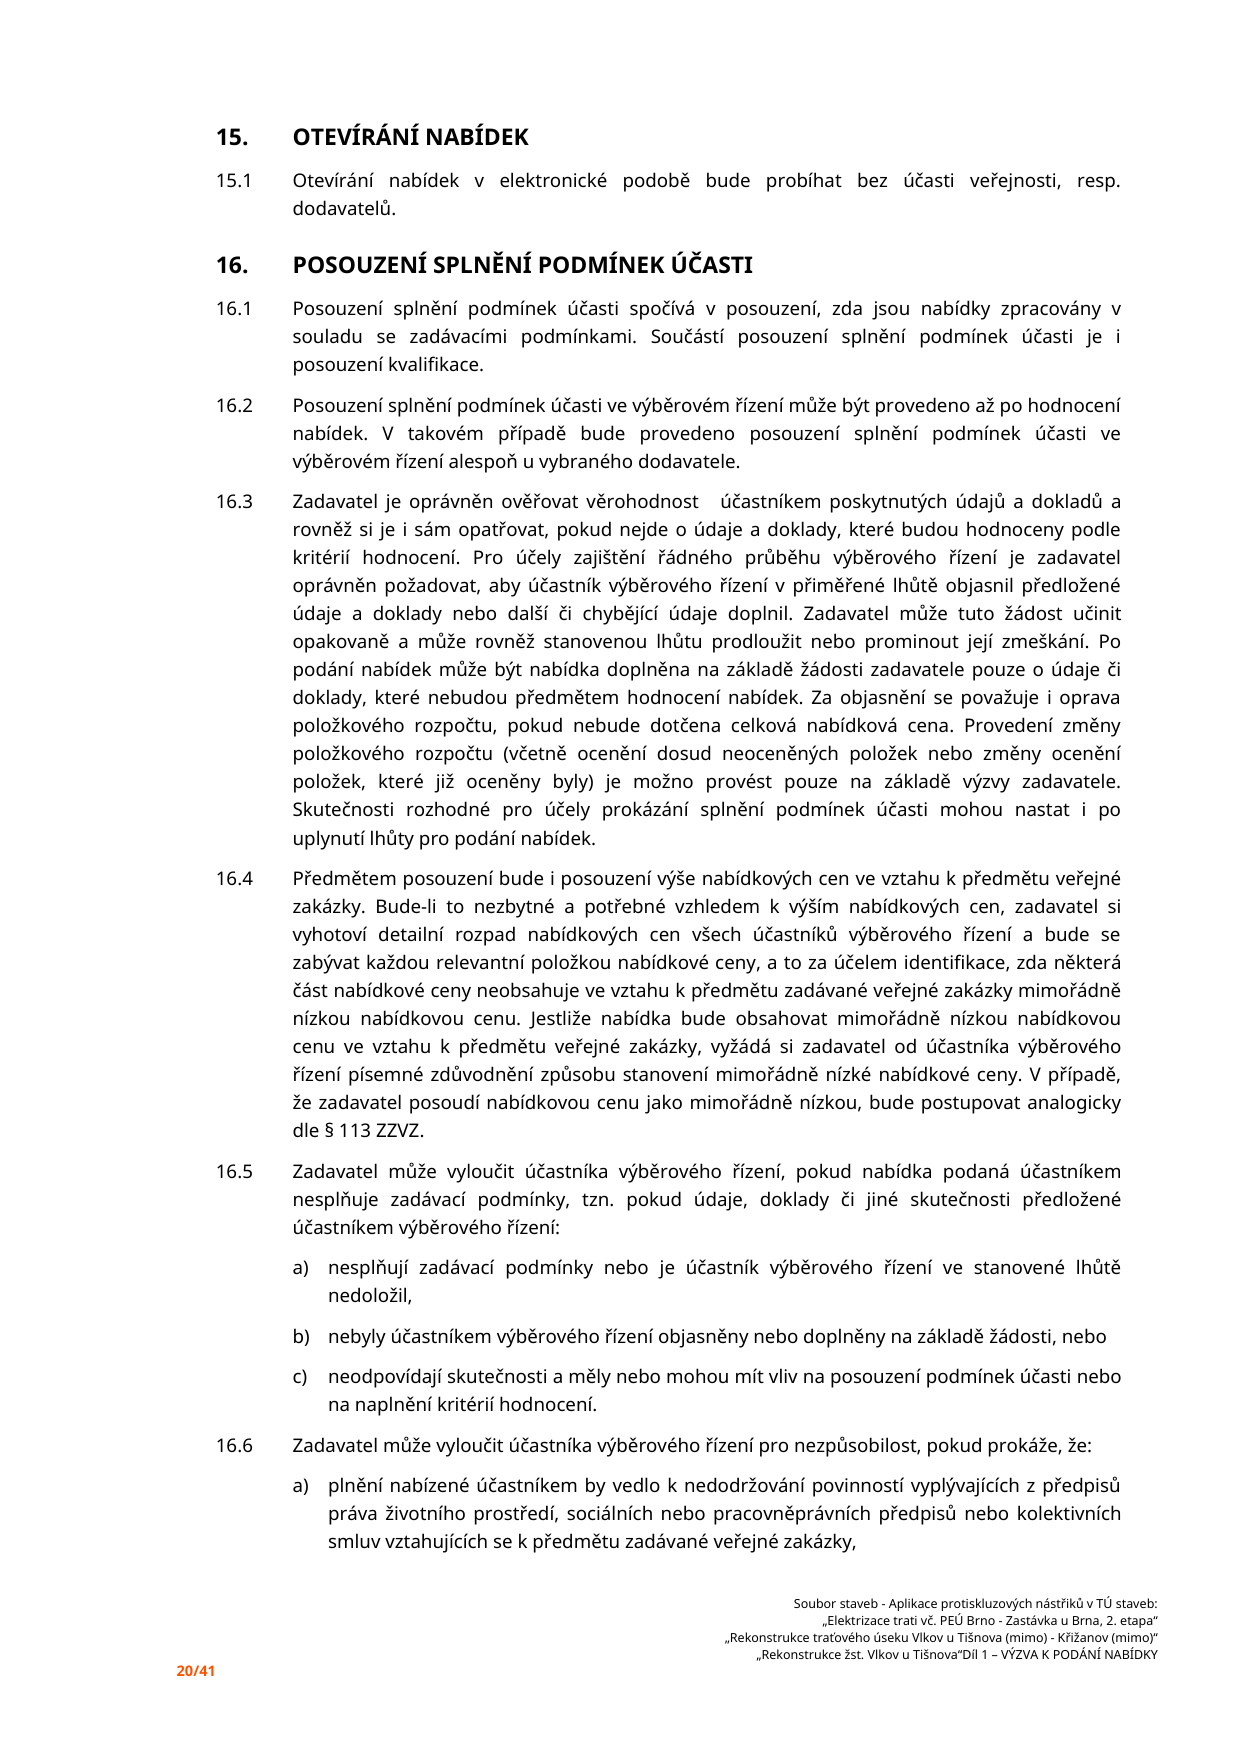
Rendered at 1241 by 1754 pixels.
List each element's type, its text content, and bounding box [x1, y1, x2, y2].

text Předmětem posouzení bude i posouzení výše nabídkových cen ve vztahu k předmětu veřejné zakázky. Bude-li to nezbytné a potřebné vzhledem k výším nabídkových cen, zadavatel si vyhotoví detailní rozpad nabídkových cen všech účastníků výběrového řízení a bude se zabývat každou relevantní položkou nabídkové ceny, a to za účelem identifikace, zda některá část nabídkové ceny neobsahuje ve vztahu k předmětu zadávané veřejné zakázky mimořádně nízkou nabídkovou cenu. Jestliže nabídka bude obsahovat mimořádně nízkou nabídkovou cenu ve vztahu k předmětu veřejné zakázky, vyžádá si zadavatel od účastníka výběrového řízení písemné zdůvodnění způsobu stanovení mimořádně nízké nabídkové ceny. V případě, že zadavatel posoudí nabídkovou cenu jako mimořádně nízkou, bude postupovat analogicky dle § 113 ZZVZ. [216, 865, 1122, 1143]
text Posouzení splnění podmínek účasti spočívá v posouzení, zda jsou nabídky zpracovány v souladu se zadávacími podmínkami. Součástí posouzení splnění podmínek účasti je i posouzení kvalifikace. [216, 295, 1122, 377]
list plnění nabízené účastníkem by vedlo k nedodržování povinností vyplývajících z předpisů práva životního prostředí, sociálních nebo pracovněprávních předpisů nebo kolektivních smluv vztahujících se k předmětu zadávané veřejné zakázky, [292, 1473, 1122, 1554]
text Zadavatel je oprávněn ověřovat věrohodnost účastníkem poskytnutých údajů a dokladů a rovněž si je i sám opatřovat, pokud nejde o údaje a doklady, které budou hodnoceny podle kritérií hodnocení. Pro účely zajištění řádného průběhu výběrového řízení je zadavatel oprávněn požadovat, aby účastník výběrového řízení v přiměřené lhůtě objasnil předložené údaje a doklady nebo další či chybějící údaje doplnil. Zadavatel může tuto žádost učinit opakovaně a může rovněž stanovenou lhůtu prodloužit nebo prominout její zmeškání. Po podání nabídek může být nabídka doplněna na základě žádosti zadavatele pouze o údaje či doklady, které nebudou předmětem hodnocení nabídek. Za objasnění se považuje i oprava položkového rozpočtu, pokud nebude dotčena celková nabídková cena. Provedení změny položkového rozpočtu (včetně ocenění dosud neoceněných položek nebo změny ocenění položek, které již oceněny byly) je možno provést pouze na základě výzvy zadavatele. Skutečnosti rozhodné pro účely prokázání splnění podmínek účasti mohou nastat i po uplynutí lhůty pro podání nabídek. [216, 488, 1122, 850]
list nesplňují zadávací podmínky nebo je účastník výběrového řízení ve stanovené lhůtě nedoložil, [292, 1254, 1122, 1308]
list nebyly účastníkem výběrového řízení objasněny nebo doplněny na základě žádosti, nebo [292, 1323, 1122, 1349]
text Posouzení splnění podmínek účasti ve výběrovém řízení může být provedeno až po hodnocení nabídek. V takovém případě bude provedeno posouzení splnění podmínek účasti ve výběrovém řízení alespoň u vybraného dodavatele. [216, 392, 1122, 473]
text Zadavatel může vyloučit účastníka výběrového řízení pro nezpůsobilost, pokud prokáže, že: [216, 1432, 1122, 1458]
text Otevírání nabídek v elektronické podobě bude probíhat bez účasti veřejnosti, resp. dodavatelů. [216, 167, 1122, 221]
text Zadavatel může vyloučit účastníka výběrového řízení, pokud nabídka podaná účastníkem nesplňuje zadávací podmínky, tzn. pokud údaje, doklady či jiné skutečnosti předložené účastníkem výběrového řízení: [216, 1158, 1122, 1239]
list neodpovídají skutečnosti a měly nebo mohou mít vliv na posouzení podmínek účasti nebo na naplnění kritérií hodnocení. [292, 1364, 1122, 1417]
text OTEVÍRÁNÍ NABÍDEK [216, 121, 1122, 152]
text POSOUZENÍ SPLNĚNÍ PODMÍNEK ÚČASTI [216, 248, 1122, 280]
